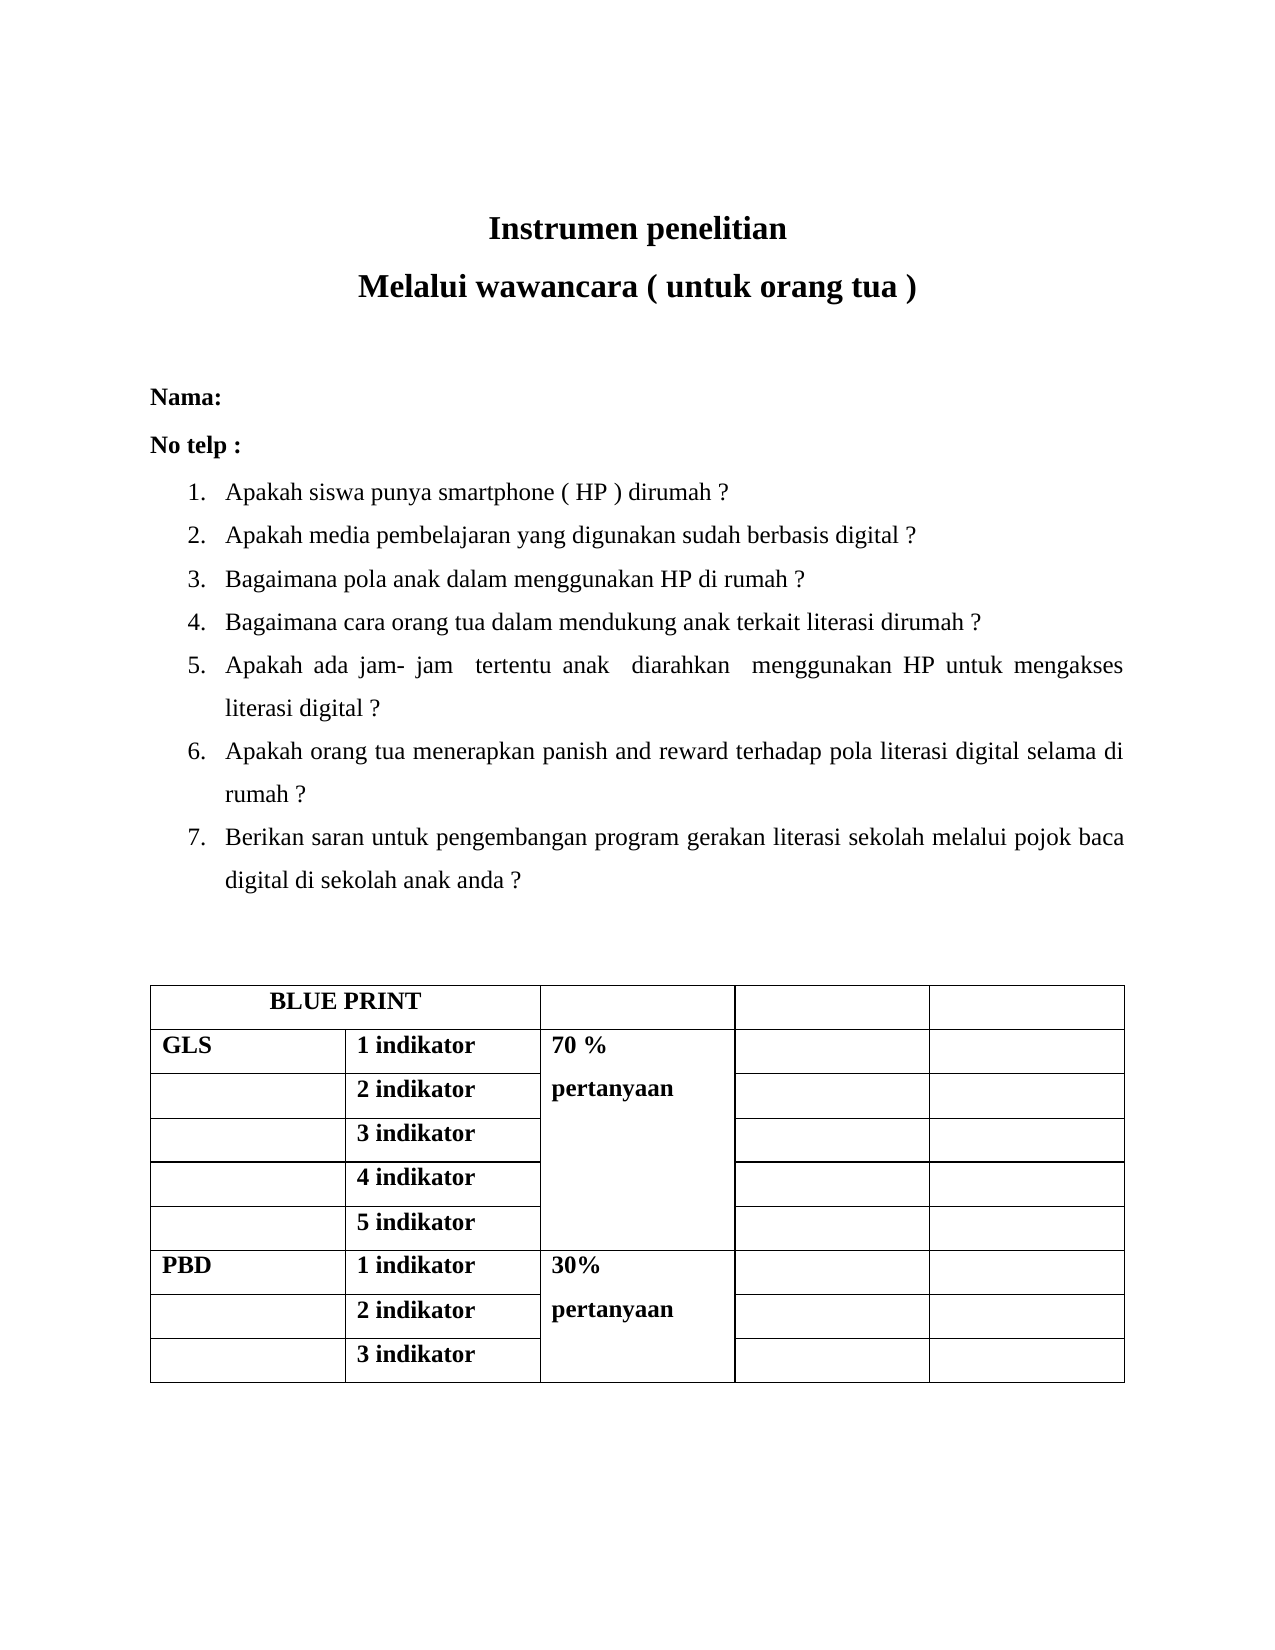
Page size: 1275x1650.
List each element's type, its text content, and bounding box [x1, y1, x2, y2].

table_cell [736, 1030, 929, 1073]
table_cell [736, 1163, 929, 1206]
list Berikan saran untuk pengembangan program gerakan literasi sekolah melalui pojok baca digital di sekolah anak anda ? [187, 822, 1125, 894]
table_cell 3 indikator [346, 1339, 540, 1382]
table_header [930, 986, 1124, 1029]
table_header BLUE PRINT [151, 986, 540, 1029]
text Instrumen penelitian [150, 208, 1125, 246]
table_cell [736, 1119, 929, 1161]
table_cell [930, 1207, 1124, 1249]
table_cell [736, 1339, 929, 1382]
table_cell [930, 1251, 1124, 1294]
table_cell [151, 1074, 345, 1117]
list Apakah media pembelajaran yang digunakan sudah berbasis digital ? [187, 521, 1125, 549]
table_cell 3 indikator [346, 1119, 540, 1161]
table_cell 1 indikator [346, 1030, 540, 1073]
text No telp : [150, 430, 1125, 458]
table_cell [736, 1295, 929, 1338]
text Melalui wawancara ( untuk orang tua ) [150, 266, 1125, 304]
table_cell [151, 1207, 345, 1249]
table_cell 5 indikator [346, 1207, 540, 1249]
table_cell 30% pertanyaan [541, 1251, 734, 1382]
text Nama: [150, 382, 1125, 411]
table_cell GLS [151, 1030, 345, 1073]
table_cell [930, 1074, 1124, 1117]
table_cell [736, 1074, 929, 1117]
list Apakah siswa punya smartphone ( HP ) dirumah ? [187, 477, 1125, 506]
list Apakah orang tua menerapkan panish and reward terhadap pola literasi digital selama di rumah ? [187, 736, 1125, 808]
table_cell 2 indikator [346, 1295, 540, 1338]
table_header [541, 986, 734, 1029]
table_cell 70 % pertanyaan [541, 1030, 734, 1249]
table_cell [151, 1163, 345, 1206]
table_cell PBD [151, 1251, 345, 1294]
table_cell [151, 1119, 345, 1161]
table_cell 4 indikator [346, 1163, 540, 1206]
table_cell [930, 1339, 1124, 1382]
table_header [736, 986, 929, 1029]
table_cell [930, 1295, 1124, 1338]
table_cell [930, 1119, 1124, 1161]
list Apakah ada jam- jam tertentu anak diarahkan menggunakan HP untuk mengakses literasi digital ? [187, 650, 1125, 722]
table_cell [930, 1030, 1124, 1073]
table_cell [151, 1339, 345, 1382]
table_cell [736, 1207, 929, 1249]
table_cell [151, 1295, 345, 1338]
table_cell 1 indikator [346, 1251, 540, 1294]
table_cell [736, 1251, 929, 1294]
list Bagaimana cara orang tua dalam mendukung anak terkait literasi dirumah ? [187, 607, 1125, 636]
table_cell [930, 1163, 1124, 1206]
table_cell 2 indikator [346, 1074, 540, 1117]
list Bagaimana pola anak dalam menggunakan HP di rumah ? [187, 564, 1125, 592]
